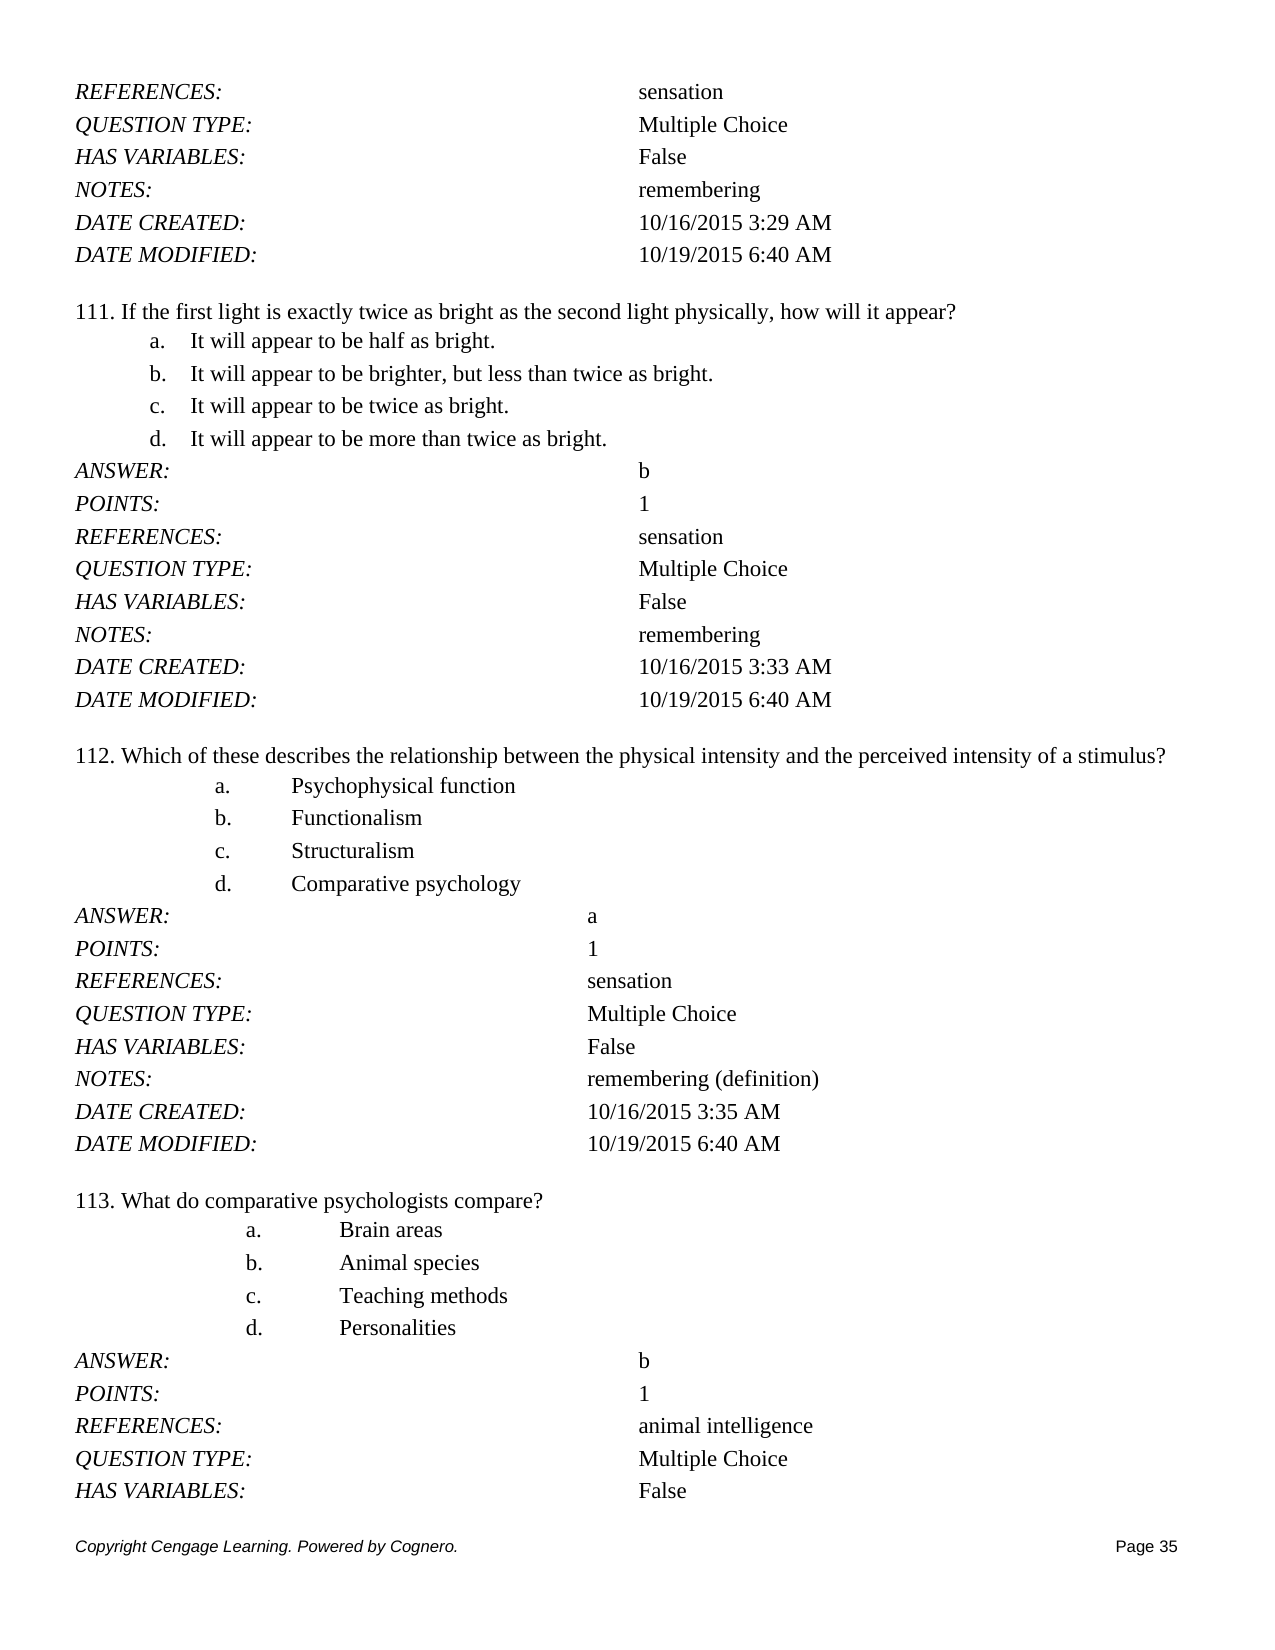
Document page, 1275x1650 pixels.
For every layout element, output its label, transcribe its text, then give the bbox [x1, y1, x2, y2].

table_header 111. If the first light is exactly twice as bright as the second light physically, how will it appear? [75, 298, 1200, 715]
table_header 112. Which of these describes the relationship between the physical intensity and the perceived intensity of a stimulus?​ [75, 743, 1200, 1160]
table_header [75, 75, 1200, 271]
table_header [75, 1187, 1200, 1507]
